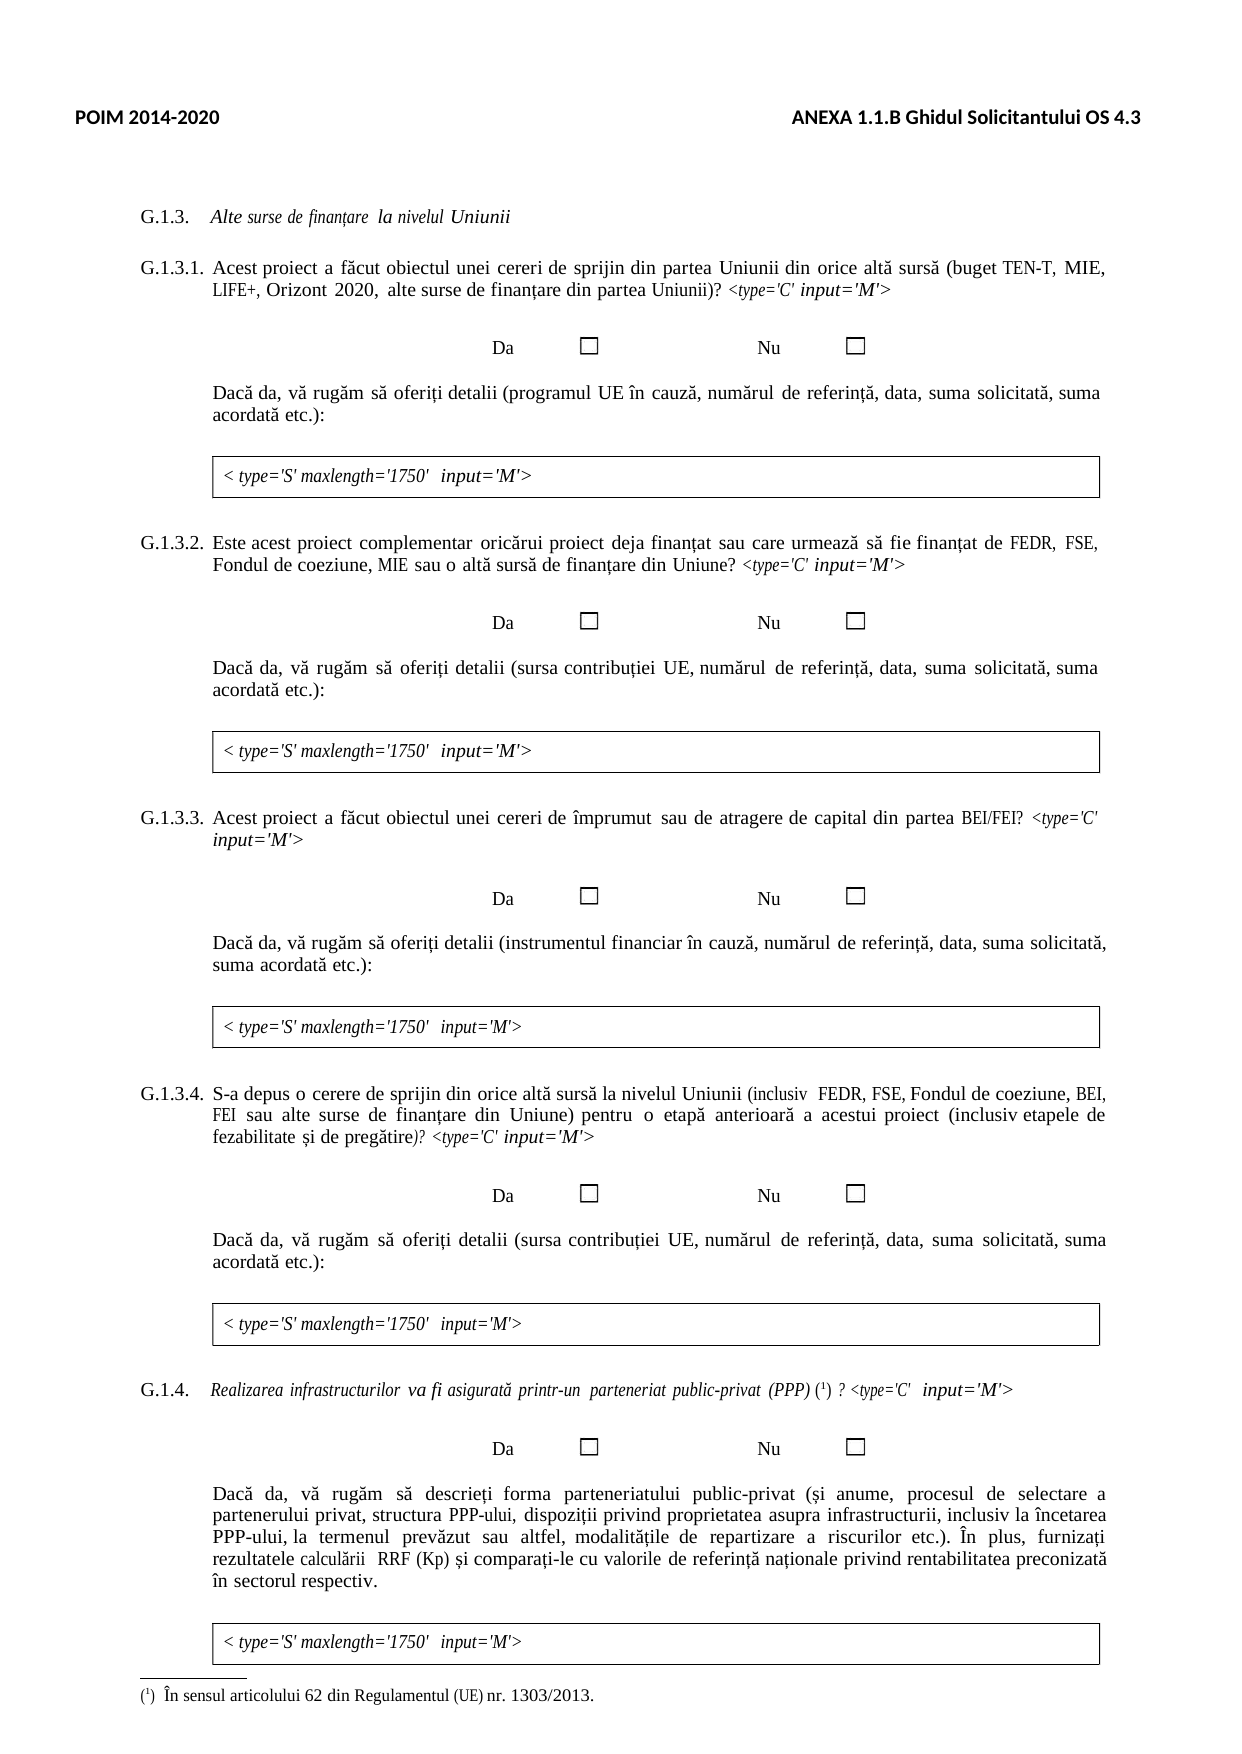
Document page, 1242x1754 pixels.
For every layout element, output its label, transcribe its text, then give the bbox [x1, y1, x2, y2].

text Dacă da, vă rugăm să oferiți detalii (sursa contribuției UE, numărul de referință, data, suma solicitată, suma acordată etc.): [212, 1229, 1107, 1273]
text G.1.3.4. S-a depus o cerere de sprijin din orice altă sursă la nivelul Uniunii (inclusiv FEDR, FSE, Fondul de coeziune, BEI, FEI sau alte surse de finanțare din Uniune) pentru o etapă anterioară a acestui proiect (inclusiv etapele de fezabilitate și de pregătire)? <type='C' input='M'> [140, 1082, 1107, 1148]
text Dacă da, vă rugăm să descrieți forma parteneriatului public-privat (și anume, procesul de selectare a partenerului privat, structura PPP-ului, dispoziții privind proprietatea asupra infrastructurii, inclusiv la încetarea PPP-ului, la termenul prevăzut sau altfel, modalitățile de repartizare a riscurilor etc.). În plus, furnizați rezultatele calculării RRF (Kp) și comparați-le cu valorile de referință naționale privind rentabilitatea preconizată în sectorul respectiv. [212, 1482, 1107, 1592]
text G.1.3.1. Acest proiect a făcut obiectul unei cereri de sprijin din partea Uniunii din orice altă sursă (buget TEN-T, MIE, LIFE+, Orizont 2020, alte surse de finanțare din partea Uniunii)? <type='C' input='M'> [140, 257, 1107, 301]
picture [845, 611, 866, 630]
text (1) În sensul articolului 62 din Regulamentul (UE) nr. 1303/2013. [140, 1685, 1169, 1705]
text Da Nu [492, 612, 1169, 634]
text Dacă da, vă rugăm să oferiți detalii (instrumentul financiar în cauză, numărul de referință, data, suma solicitată, suma acordată etc.): [212, 932, 1107, 976]
picture [845, 1184, 866, 1203]
text Da Nu [492, 887, 1169, 909]
text G.1.3.3. Acest proiect a făcut obiectul unei cereri de împrumut sau de atragere de capital din partea BEI/FEI? <type='C' input='M'> [140, 807, 1107, 851]
text G.1.4. Realizarea infrastructurilor va fi asigurată printr-un parteneriat public-privat (PPP) (1) ? <type='C' input='M'> [140, 1378, 1169, 1401]
picture [579, 336, 599, 355]
text G.1.3. Alte surse de finanțare la nivelul Uniunii [140, 204, 1169, 227]
picture [845, 1437, 866, 1456]
picture [845, 886, 866, 905]
picture [579, 1437, 599, 1456]
text Dacă da, vă rugăm să oferiți detalii (programul UE în cauză, numărul de referință, data, suma solicitată, suma acordată etc.): [212, 382, 1107, 426]
text < type='S' maxlength='1750' input='M'> [222, 1014, 530, 1037]
text Da Nu [492, 1184, 1169, 1207]
text < type='S' maxlength='1750' input='M'> [222, 1312, 530, 1334]
text < type='S' maxlength='1750' input='M'> [222, 739, 1169, 762]
picture [579, 1184, 599, 1203]
text < type='S' maxlength='1750' input='M'> [222, 464, 1169, 487]
text Da Nu [492, 337, 1169, 359]
text Dacă da, vă rugăm să oferiți detalii (sursa contribuției UE, numărul de referință, data, suma solicitată, suma acordată etc.): [212, 657, 1107, 701]
text < type='S' maxlength='1750' input='M'> [222, 1630, 530, 1653]
text Da Nu [492, 1437, 1169, 1460]
picture [845, 336, 866, 355]
picture [579, 611, 599, 630]
text G.1.3.2. Este acest proiect complementar oricărui proiect deja finanțat sau care urmează să fie finanțat de FEDR, FSE, Fondul de coeziune, MIE sau o altă sursă de finanțare din Uniune? <type='C' input='M'> [140, 532, 1107, 576]
picture [579, 886, 599, 905]
